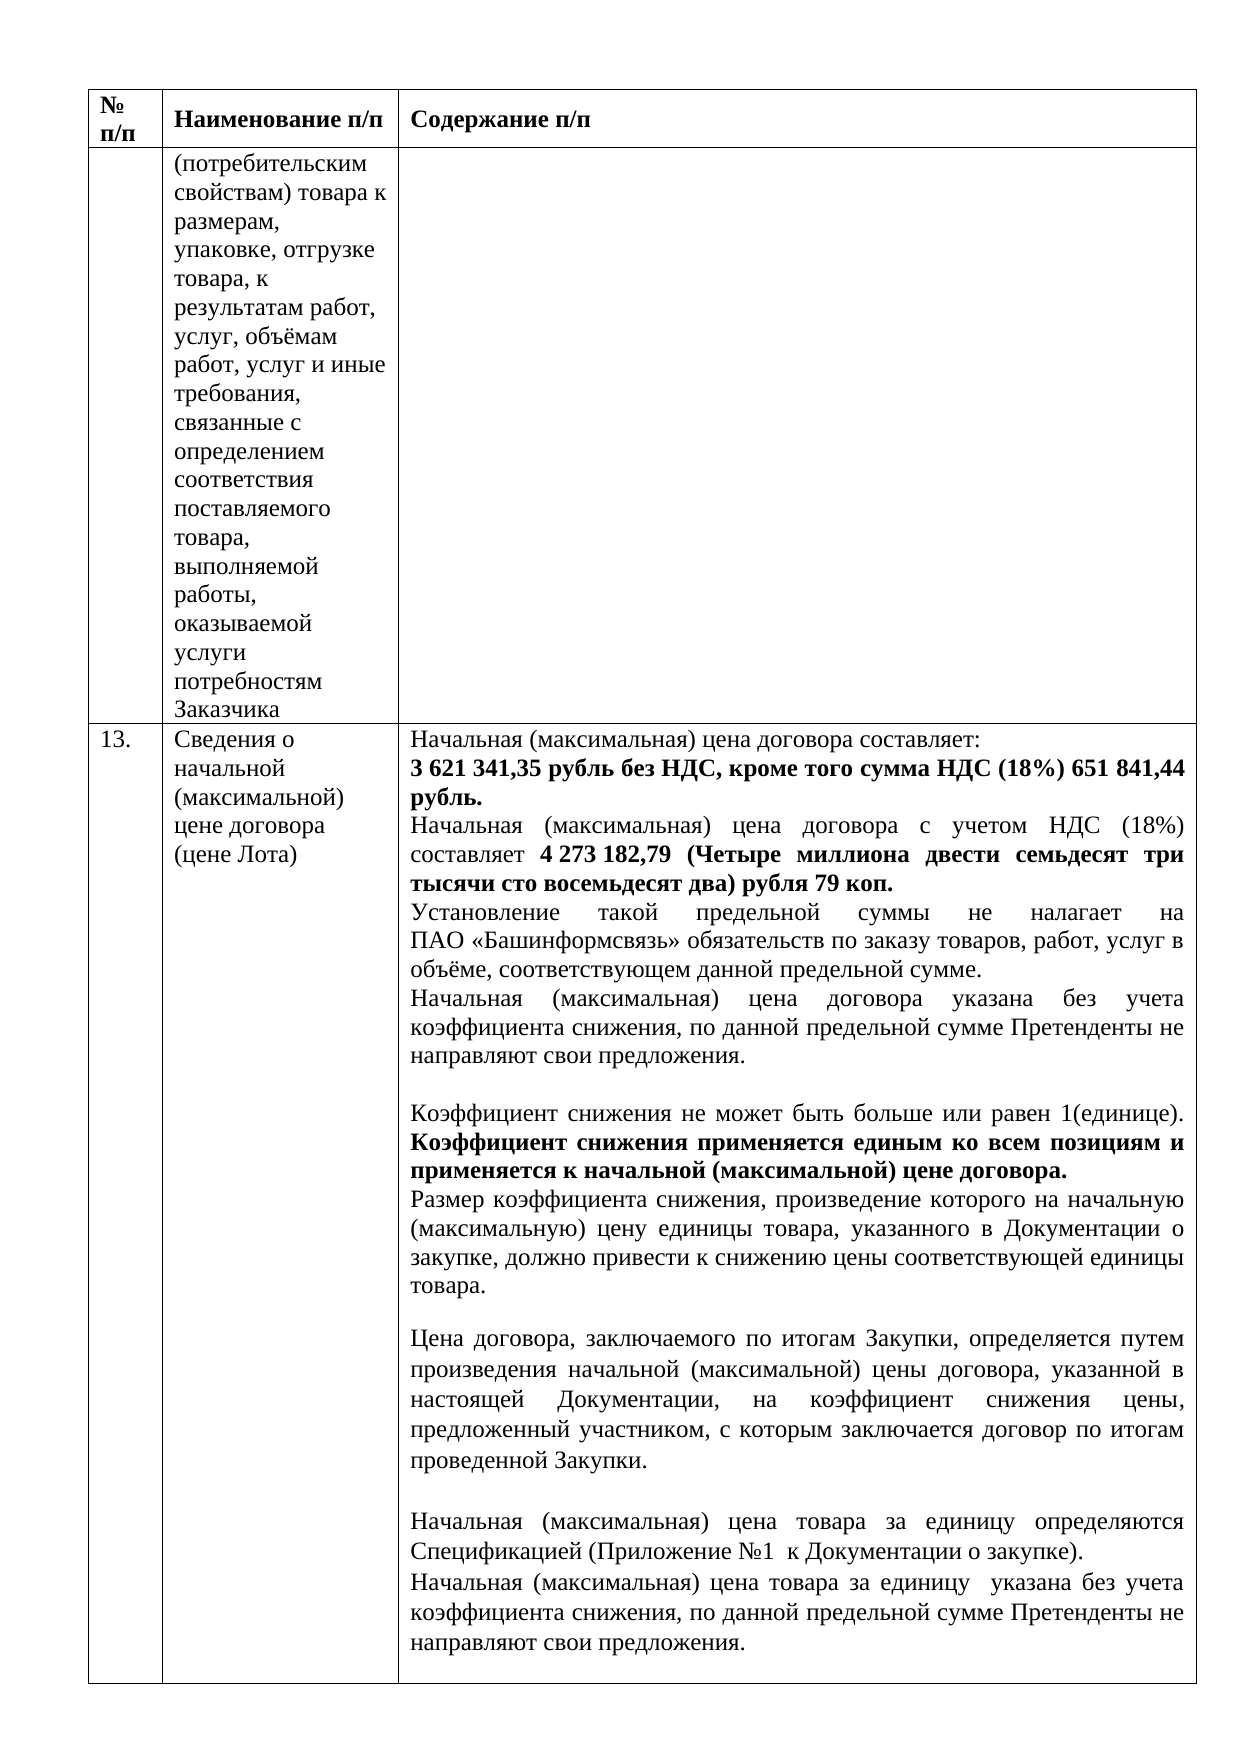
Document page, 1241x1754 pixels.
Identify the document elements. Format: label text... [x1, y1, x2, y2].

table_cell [163, 148, 398, 723]
table_header Наименование п/п [163, 90, 398, 147]
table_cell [399, 148, 1196, 723]
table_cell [399, 724, 1196, 1683]
table_header № п/п [89, 90, 162, 147]
table_header Содержание п/п [399, 90, 1196, 147]
table_cell [89, 724, 162, 1683]
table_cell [163, 724, 398, 1683]
table_cell [89, 148, 162, 723]
